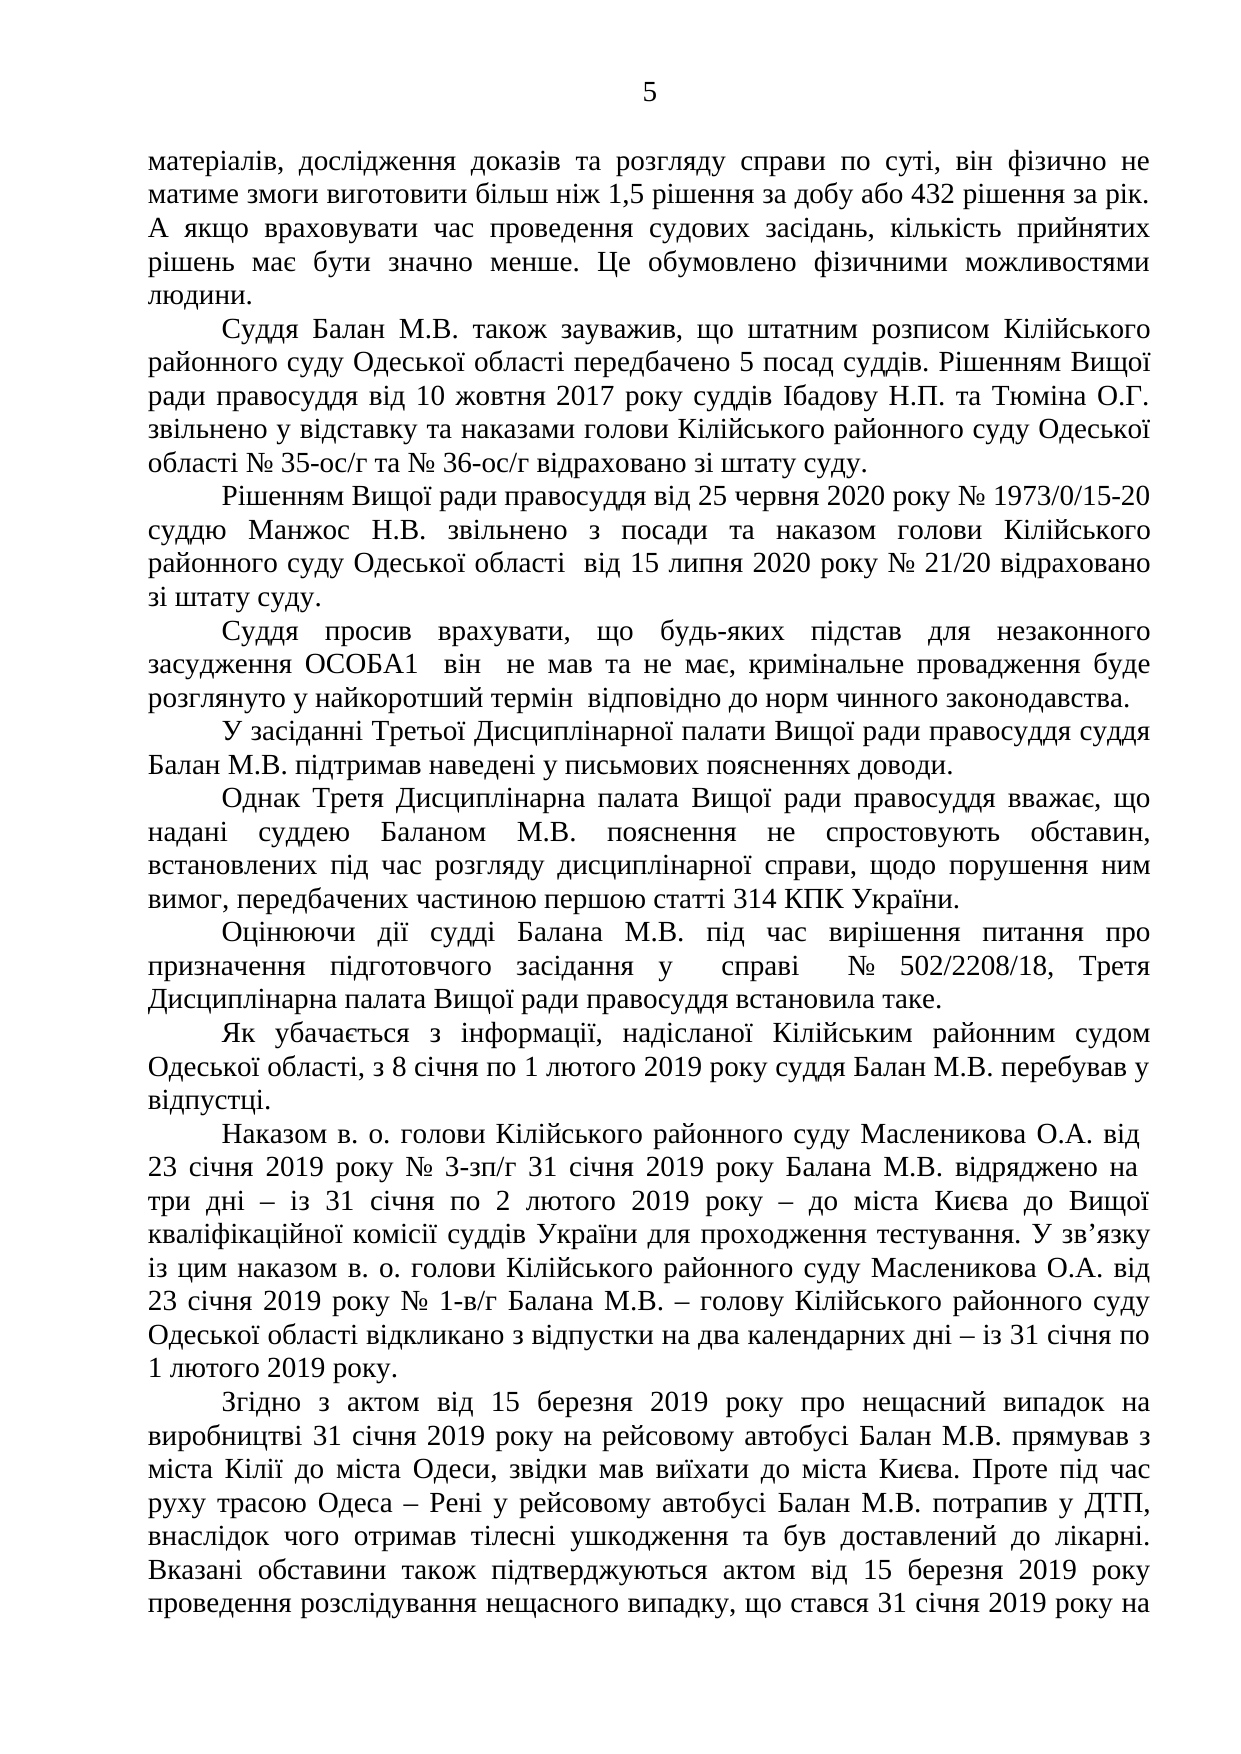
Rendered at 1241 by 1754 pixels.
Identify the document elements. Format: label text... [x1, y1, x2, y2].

text Однак Третя Дисциплінарна палата Вищої ради правосуддя вважає, що надані суддею Баланом М.В. пояснення не спростовують обставин, встановлених під час розгляду дисциплінарної справи, щодо порушення ним вимог, передбачених частиною першою статті 314 КПК України. [148, 780, 1152, 914]
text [148, 1384, 1152, 1619]
text Рішенням Вищої ради правосуддя від 25 червня 2020 року № 1973/0/15-20 суддю Манжос Н.В. звільнено з посади та наказом голови Кілійського районного суду Одеської області від 15 липня 2020 року № 21/20 відраховано зі штату суду. [148, 478, 1152, 613]
text Наказом в. о. голови Кілійського районного суду Масленикова О.А. від 23 січня 2019 року № 3-зп/г 31 січня 2019 року Балана М.В. відряджено на три дні – із 31 січня по 2 лютого 2019 року – до міста Києва до Вищої кваліфікаційної комісії суддів України для проходження тестування. У зв’язку із цим наказом в. о. голови Кілійського районного суду Масленикова О.А. від 23 січня 2019 року № 1-в/г Балана М.В. – голову Кілійського районного суду Одеської області відкликано з відпустки на два календарних дні – із 31 січня по 1 лютого 2019 року. [148, 1116, 1152, 1384]
text Суддя просив врахувати, що будь-яких підстав для незаконного засудження ОСОБА1 він не мав та не має, кримінальне провадження буде розглянуто у найкоротший термін відповідно до норм чинного законодавства. [148, 613, 1152, 713]
text Суддя Балан М.В. також зауважив, що штатним розписом Кілійського районного суду Одеської області передбачено 5 посад суддів. Рішенням Вищої ради правосуддя від 10 жовтня 2017 року суддів Ібадову Н.П. та Тюміна О.Г. звільнено у відставку та наказами голови Кілійського районного суду Одеської області № 35-ос/г та № 36-ос/г відраховано зі штату суду. [148, 311, 1152, 478]
text У засіданні Третьої Дисциплінарної палати Вищої ради правосуддя суддя Балан М.В. підтримав наведені у письмових поясненнях доводи. [148, 713, 1152, 780]
text Оцінюючи дії судді Балана М.В. під час вирішення питання про призначення підготовчого засідання у справі № 502/2208/18, Третя Дисциплінарна палата Вищої ради правосуддя встановила таке. [148, 914, 1152, 1015]
text Як убачається з інформації, надісланої Кілійським районним судом Одеської області, з 8 січня по 1 лютого 2019 року суддя Балан М.В. перебував у відпустці. [148, 1015, 1152, 1116]
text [148, 143, 1152, 311]
